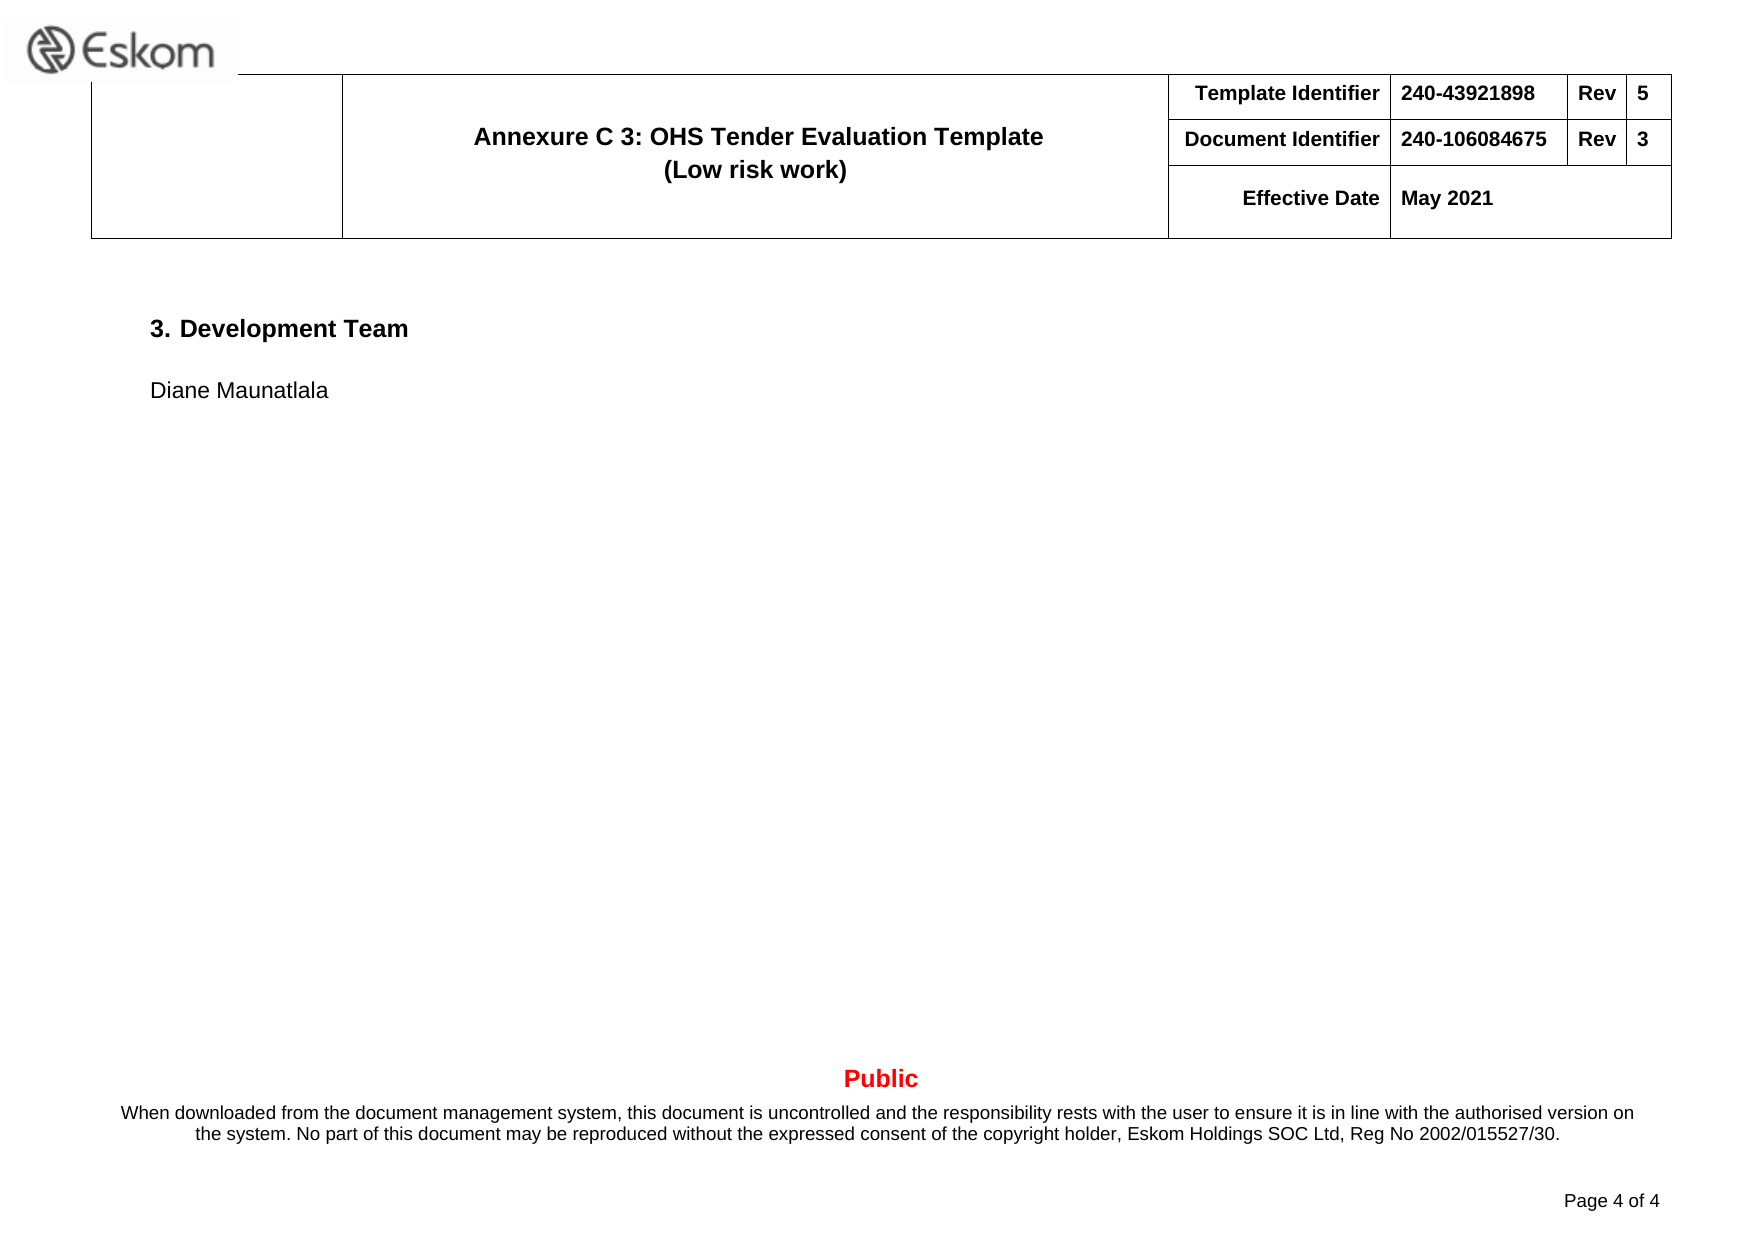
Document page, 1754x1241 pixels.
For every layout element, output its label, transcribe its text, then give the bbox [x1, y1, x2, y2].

list Diane Maunatlala [150, 377, 1604, 404]
list Development Team [150, 314, 1604, 343]
